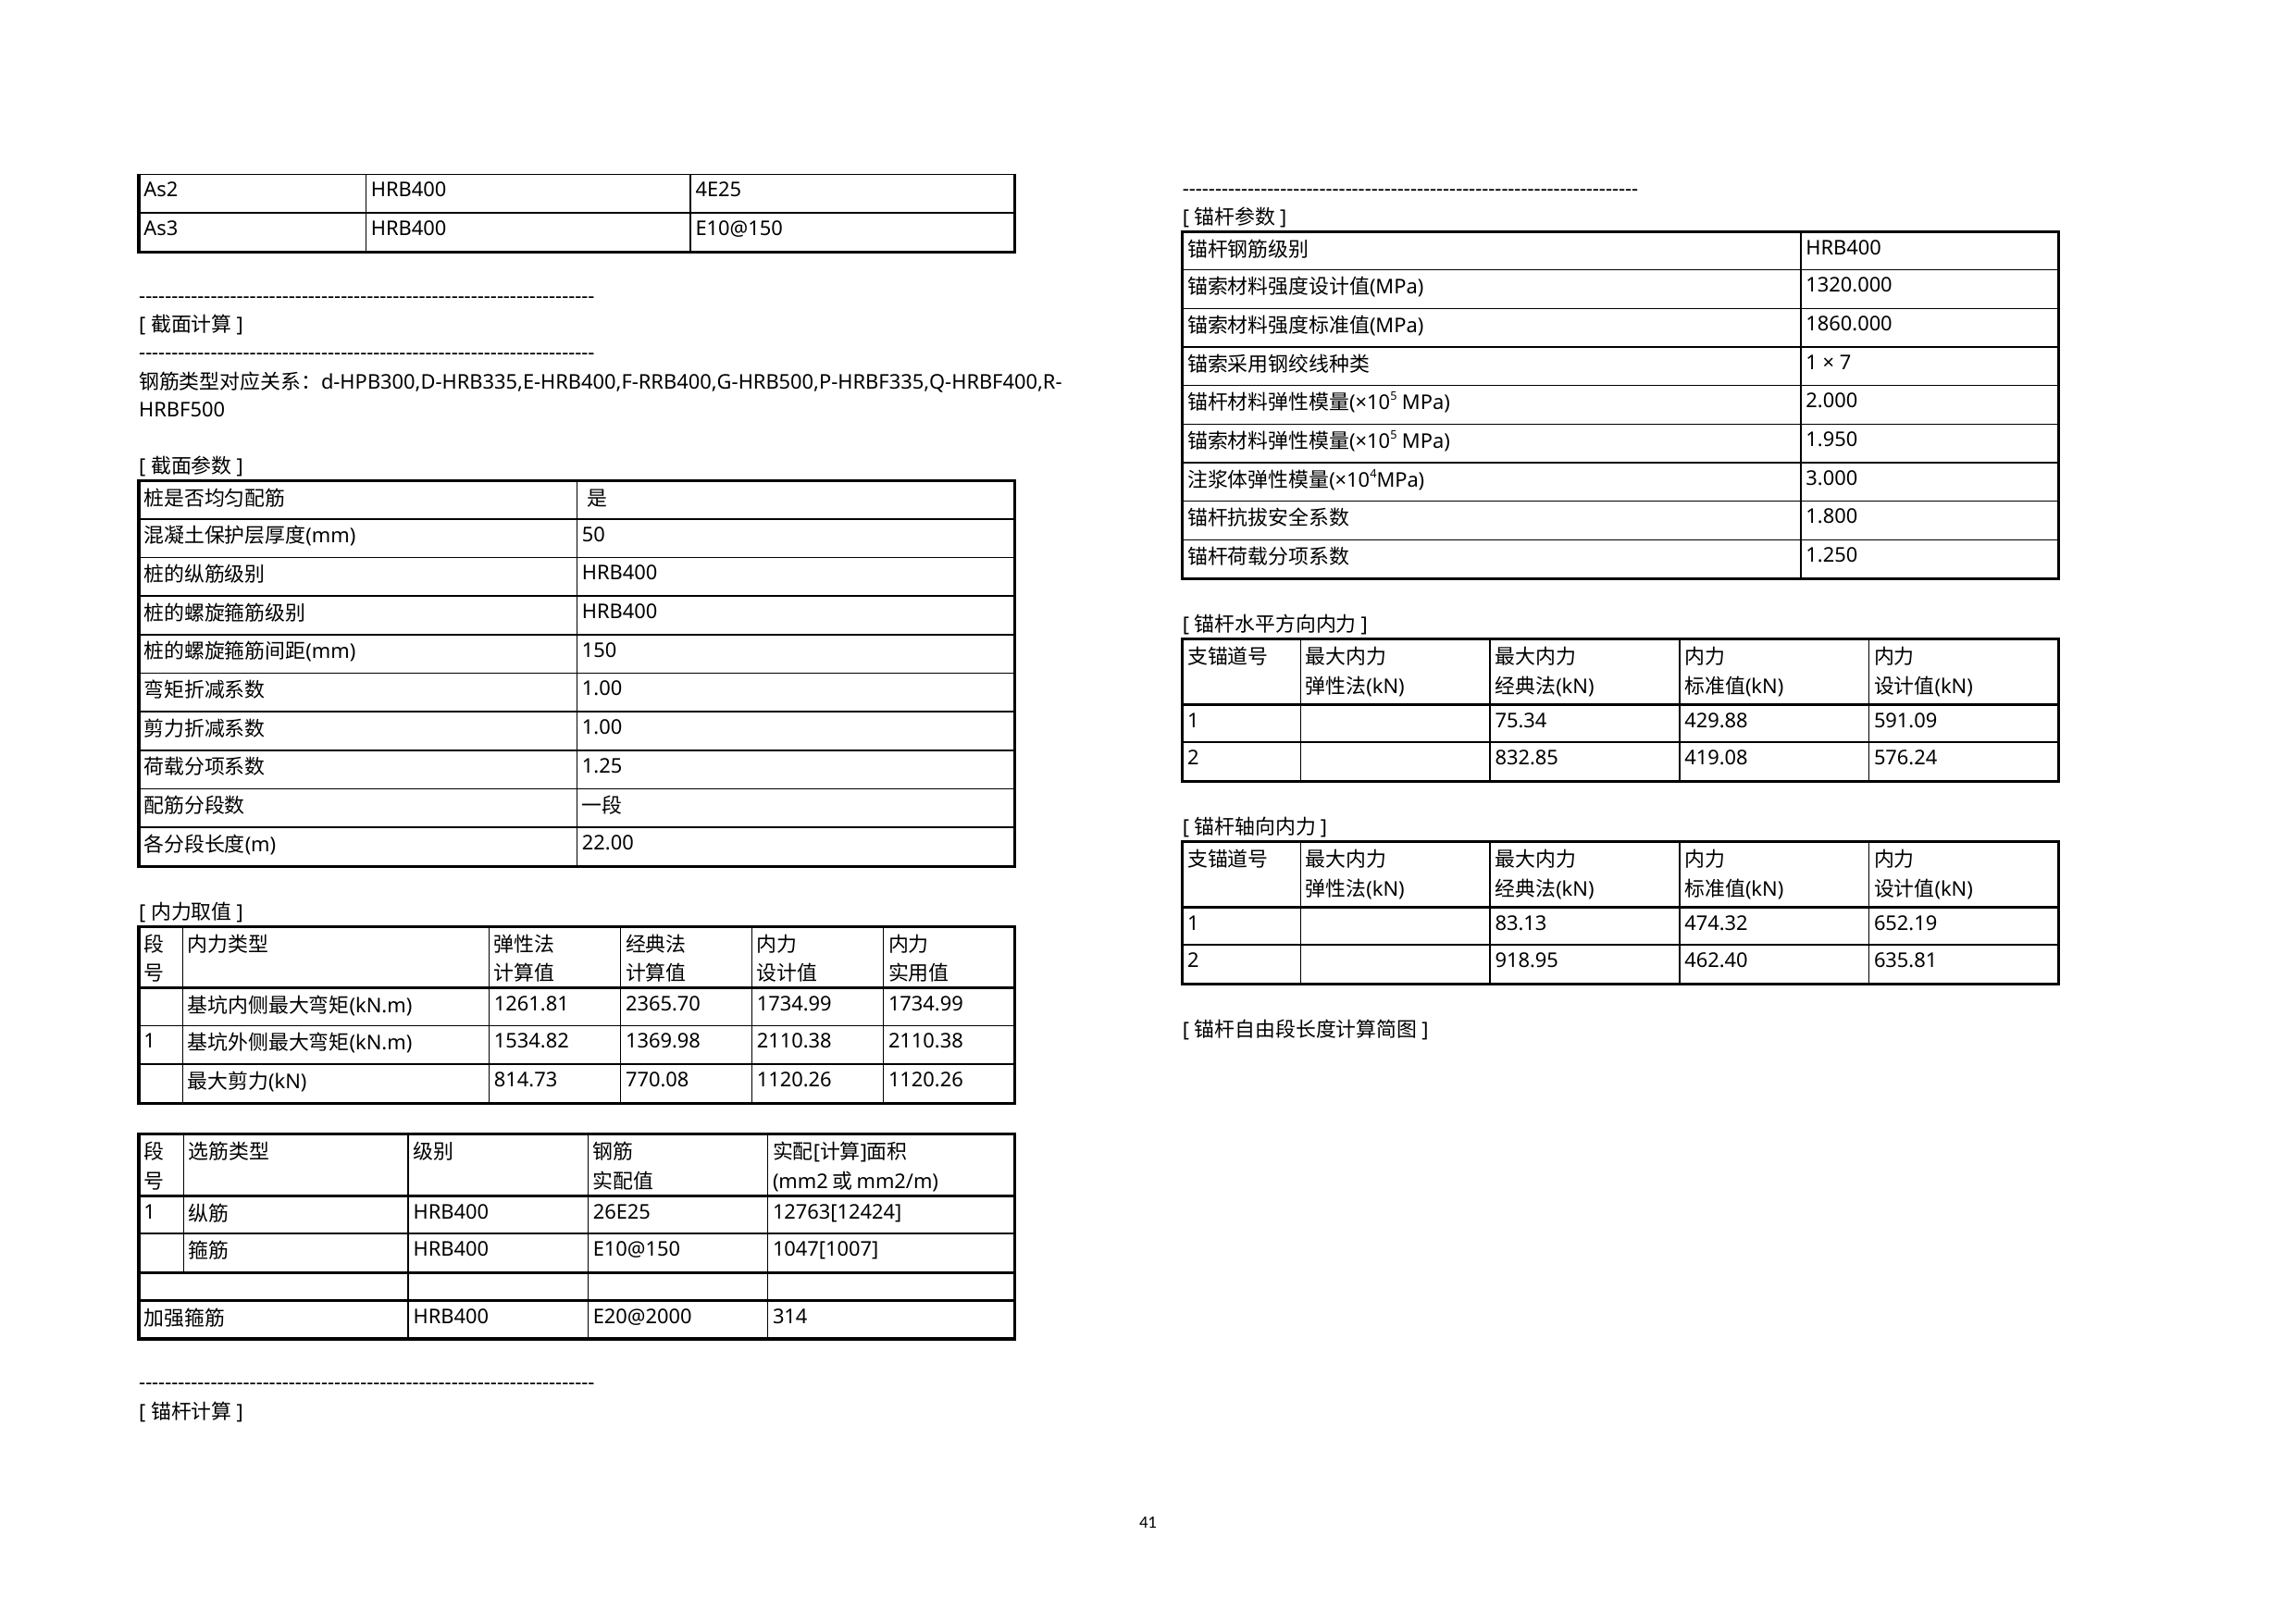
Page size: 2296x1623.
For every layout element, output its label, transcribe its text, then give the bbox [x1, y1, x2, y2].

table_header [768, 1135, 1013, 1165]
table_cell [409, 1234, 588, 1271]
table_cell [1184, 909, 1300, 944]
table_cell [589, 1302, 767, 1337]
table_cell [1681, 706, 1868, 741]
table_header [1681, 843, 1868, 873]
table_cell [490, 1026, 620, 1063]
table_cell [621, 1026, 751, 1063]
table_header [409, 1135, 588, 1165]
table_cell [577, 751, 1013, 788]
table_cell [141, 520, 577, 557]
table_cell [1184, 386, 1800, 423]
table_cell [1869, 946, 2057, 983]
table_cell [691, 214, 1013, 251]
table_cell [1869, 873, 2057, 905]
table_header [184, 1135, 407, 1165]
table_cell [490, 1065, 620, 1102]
text ---------------------------------------------------------------------- [139, 338, 1113, 365]
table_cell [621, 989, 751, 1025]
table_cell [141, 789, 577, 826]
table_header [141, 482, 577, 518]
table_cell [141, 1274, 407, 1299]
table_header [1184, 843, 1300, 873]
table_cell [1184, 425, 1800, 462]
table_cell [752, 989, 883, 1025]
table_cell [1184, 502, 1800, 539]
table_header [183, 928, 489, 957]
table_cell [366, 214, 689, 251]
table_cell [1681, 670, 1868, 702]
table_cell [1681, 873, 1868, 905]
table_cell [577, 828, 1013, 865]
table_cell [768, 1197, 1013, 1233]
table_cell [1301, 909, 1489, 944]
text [1183, 173, 2156, 201]
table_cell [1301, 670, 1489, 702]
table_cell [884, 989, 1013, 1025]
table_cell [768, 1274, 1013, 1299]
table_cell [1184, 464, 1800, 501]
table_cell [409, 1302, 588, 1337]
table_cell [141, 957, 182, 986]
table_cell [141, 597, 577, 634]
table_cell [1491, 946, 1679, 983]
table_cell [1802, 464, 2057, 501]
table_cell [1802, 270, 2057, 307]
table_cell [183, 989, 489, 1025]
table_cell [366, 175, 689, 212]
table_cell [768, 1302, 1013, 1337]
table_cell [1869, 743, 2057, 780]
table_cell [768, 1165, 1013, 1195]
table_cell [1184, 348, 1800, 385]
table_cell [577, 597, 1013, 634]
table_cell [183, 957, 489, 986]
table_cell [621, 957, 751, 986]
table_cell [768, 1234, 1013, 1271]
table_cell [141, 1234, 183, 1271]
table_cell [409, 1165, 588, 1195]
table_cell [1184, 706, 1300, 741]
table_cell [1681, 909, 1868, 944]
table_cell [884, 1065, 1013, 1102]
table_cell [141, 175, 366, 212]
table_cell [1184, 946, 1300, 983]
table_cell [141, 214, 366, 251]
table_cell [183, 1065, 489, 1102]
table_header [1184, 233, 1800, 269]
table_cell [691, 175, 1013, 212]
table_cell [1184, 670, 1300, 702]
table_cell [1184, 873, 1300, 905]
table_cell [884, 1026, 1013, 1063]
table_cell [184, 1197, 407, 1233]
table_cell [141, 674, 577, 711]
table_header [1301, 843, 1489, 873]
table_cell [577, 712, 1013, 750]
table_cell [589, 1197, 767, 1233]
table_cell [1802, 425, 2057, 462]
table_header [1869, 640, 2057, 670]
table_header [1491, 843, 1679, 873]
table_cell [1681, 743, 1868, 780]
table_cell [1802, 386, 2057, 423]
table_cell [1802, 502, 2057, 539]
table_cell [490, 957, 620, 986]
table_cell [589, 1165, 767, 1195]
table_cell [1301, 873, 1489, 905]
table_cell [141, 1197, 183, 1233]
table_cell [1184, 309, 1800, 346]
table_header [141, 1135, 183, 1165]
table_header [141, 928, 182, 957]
text [ 锚杆轴向内力 ] [1183, 811, 2156, 840]
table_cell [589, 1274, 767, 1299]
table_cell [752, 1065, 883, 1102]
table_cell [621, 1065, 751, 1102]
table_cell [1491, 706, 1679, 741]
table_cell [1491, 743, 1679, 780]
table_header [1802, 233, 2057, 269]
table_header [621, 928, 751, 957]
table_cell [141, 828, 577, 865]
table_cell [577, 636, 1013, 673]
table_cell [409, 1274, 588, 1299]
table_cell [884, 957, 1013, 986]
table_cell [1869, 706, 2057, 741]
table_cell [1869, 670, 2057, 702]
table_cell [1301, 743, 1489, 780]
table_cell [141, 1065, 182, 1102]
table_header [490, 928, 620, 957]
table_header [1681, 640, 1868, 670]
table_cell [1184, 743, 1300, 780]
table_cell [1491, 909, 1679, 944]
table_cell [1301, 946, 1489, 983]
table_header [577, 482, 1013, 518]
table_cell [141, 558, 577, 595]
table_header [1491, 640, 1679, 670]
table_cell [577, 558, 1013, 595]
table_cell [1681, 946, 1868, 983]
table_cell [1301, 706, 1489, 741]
text [ 内力取值 ] [139, 896, 1113, 924]
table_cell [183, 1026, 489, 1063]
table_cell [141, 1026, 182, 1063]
text ---------------------------------------------------------------------- [139, 1368, 1113, 1395]
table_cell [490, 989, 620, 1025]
text [ 锚杆计算 ] [139, 1395, 1113, 1425]
text [ 锚杆自由段长度计算简图 ] [1183, 1013, 2156, 1042]
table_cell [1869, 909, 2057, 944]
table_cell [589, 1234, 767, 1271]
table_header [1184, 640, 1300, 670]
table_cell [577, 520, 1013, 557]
text [ 截面参数 ] [139, 450, 1113, 479]
text [ 锚杆水平方向内力 ] [1183, 608, 2156, 638]
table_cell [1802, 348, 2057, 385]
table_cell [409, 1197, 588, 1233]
text [ 锚杆参数 ] [1183, 201, 2156, 230]
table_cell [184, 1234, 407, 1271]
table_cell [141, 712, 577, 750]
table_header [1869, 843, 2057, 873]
text ---------------------------------------------------------------------- [139, 281, 1113, 308]
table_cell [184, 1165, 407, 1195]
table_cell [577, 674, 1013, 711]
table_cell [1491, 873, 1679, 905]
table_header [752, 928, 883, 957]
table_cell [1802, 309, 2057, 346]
text [ 截面计算 ] [139, 308, 1113, 338]
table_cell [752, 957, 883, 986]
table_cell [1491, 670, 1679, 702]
text 钢筋类型对应关系：d-HPB300,D-HRB335,E-HRB400,F-RRB400,G-HRB500,P-HRBF335,Q-HRBF400,R-HRBF500 [139, 365, 1113, 423]
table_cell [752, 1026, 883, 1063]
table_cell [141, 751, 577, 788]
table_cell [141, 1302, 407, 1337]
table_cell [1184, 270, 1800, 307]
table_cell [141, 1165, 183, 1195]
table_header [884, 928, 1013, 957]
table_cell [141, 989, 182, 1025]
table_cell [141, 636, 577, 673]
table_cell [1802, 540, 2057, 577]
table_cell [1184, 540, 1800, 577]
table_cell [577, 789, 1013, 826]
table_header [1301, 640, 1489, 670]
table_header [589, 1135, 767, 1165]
